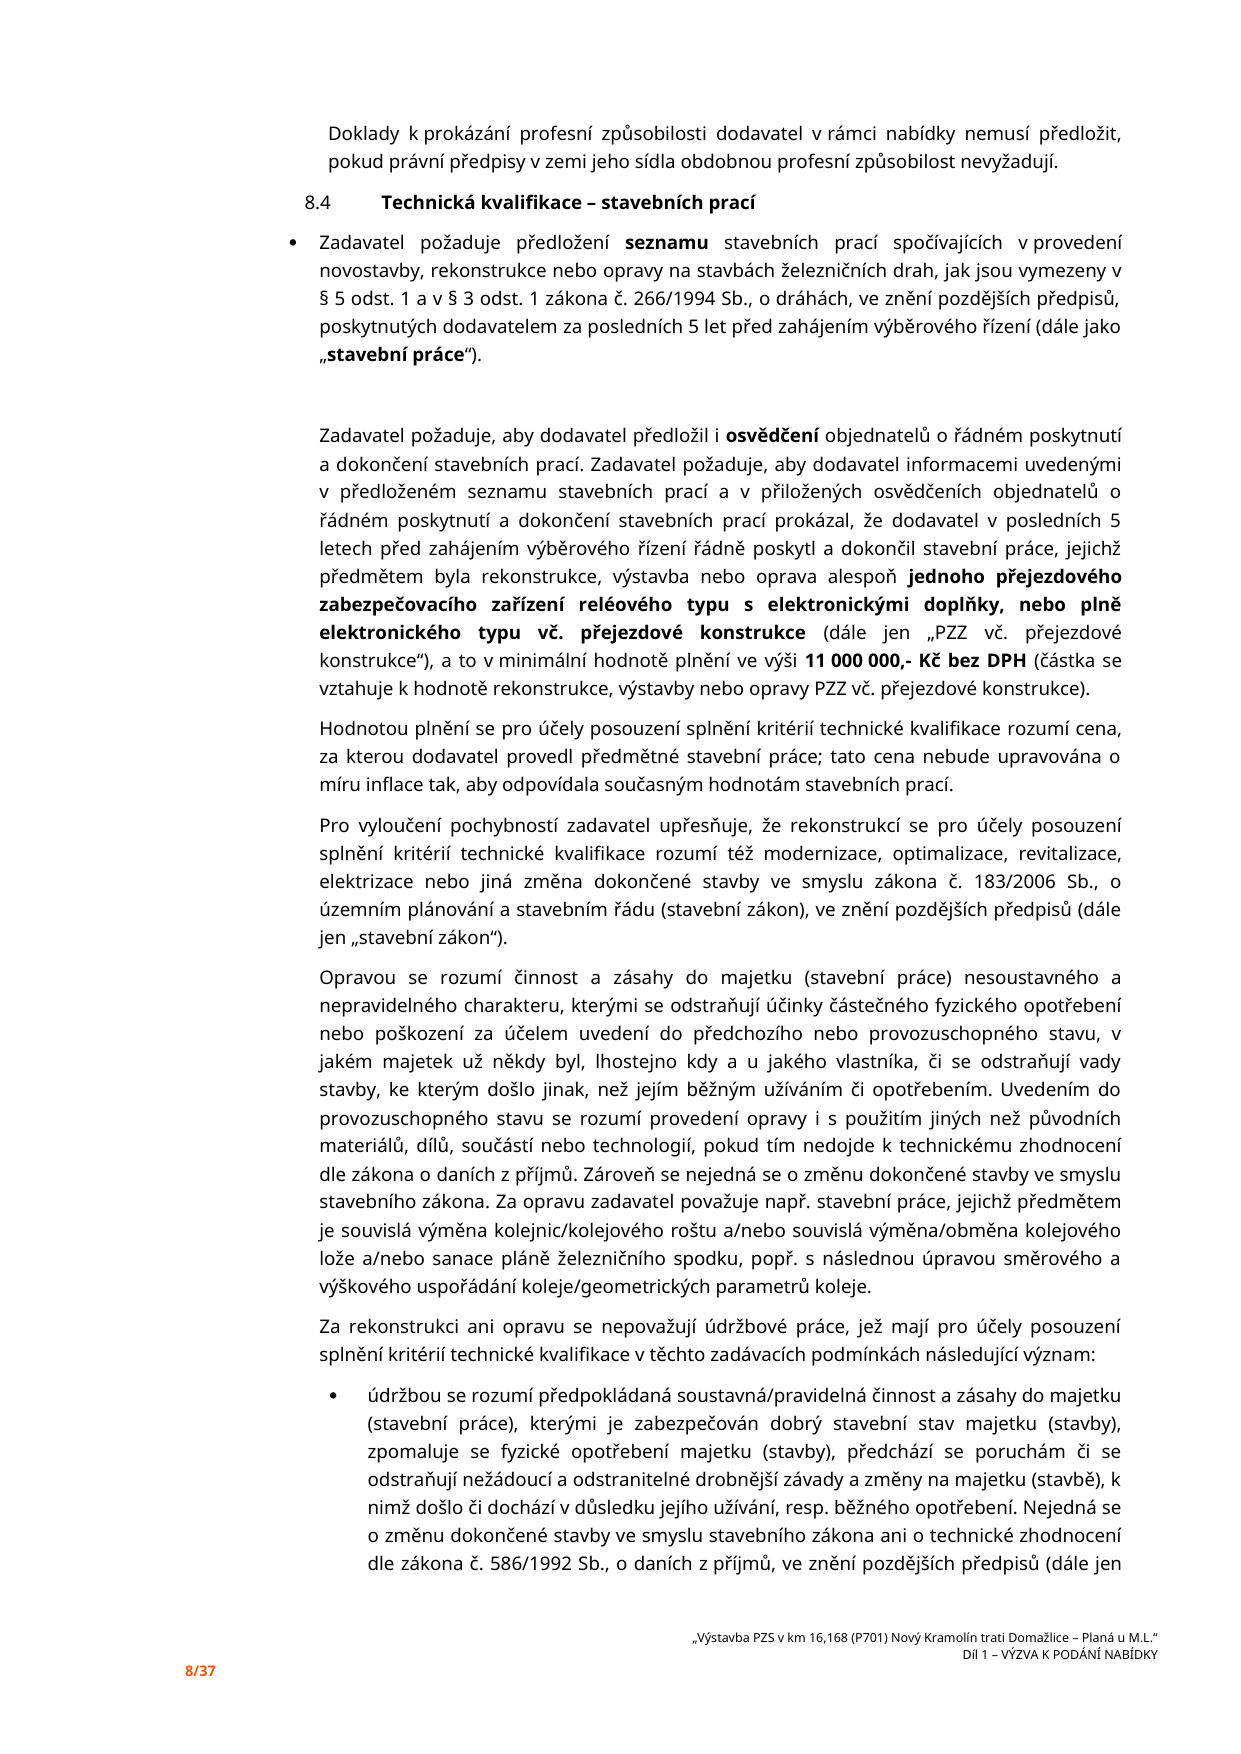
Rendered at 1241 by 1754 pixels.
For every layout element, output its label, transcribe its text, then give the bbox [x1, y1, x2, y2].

text Technická kvalifikace – stavebních prací [304, 189, 1122, 215]
text Opravou se rozumí činnost a zásahy do majetku (stavební práce) nesoustavného a nepravidelného charakteru, kterými se odstraňují účinky částečného fyzického opotřebení nebo poškození za účelem uvedení do předchozího nebo provozuschopného stavu, v jakém majetek už někdy byl, lhostejno kdy a u jakého vlastníka, či se odstraňují vady stavby, ke kterým došlo jinak, než jejím běžným užíváním či opotřebením. Uvedením do provozuschopného stavu se rozumí provedení opravy i s použitím jiných než původních materiálů, dílů, součástí nebo technologií, pokud tím nedojde k technickému zhodnocení dle zákona o daních z příjmů. Zároveň se nejedná se o změnu dokončené stavby ve smyslu stavebního zákona. Za opravu zadavatel považuje např. stavební práce, jejichž předmětem je souvislá výměna kolejnic/kolejového roštu a/nebo souvislá výměna/obměna kolejového lože a/nebo sanace pláně železničního spodku, popř. s následnou úpravou směrového a výškového uspořádání koleje/geometrických parametrů koleje. [319, 965, 1122, 1298]
text Za rekonstrukci ani opravu se nepovažují údržbové práce, jež mají pro účely posouzení splnění kritérií technické kvalifikace v těchto zadávacích podmínkách následující význam: [319, 1313, 1122, 1367]
text Doklady k prokázání profesní způsobilosti dodavatel v rámci nabídky nemusí předložit, pokud právní předpisy v zemi jeho sídla obdobnou profesní způsobilost nevyžadují. [328, 121, 1122, 174]
text Hodnotou plnění se pro účely posouzení splnění kritérií technické kvalifikace rozumí cena, za kterou dodavatel provedl předmětné stavební práce; tato cena nebude upravována o míru inflace tak, aby odpovídala současným hodnotám stavebních prací. [319, 716, 1122, 797]
text Zadavatel požaduje, aby dodavatel předložil i osvědčení objednatelů o řádném poskytnutí a dokončení stavebních prací. Zadavatel požaduje, aby dodavatel informacemi uvedenými v předloženém seznamu stavebních prací a v přiložených osvědčeních objednatelů o řádném poskytnutí a dokončení stavebních prací prokázal, že dodavatel v posledních 5 letech před zahájením výběrového řízení řádně poskytl a dokončil stavební práce, jejichž předmětem byla rekonstrukce, výstavba nebo oprava alespoň jednoho přejezdového zabezpečovacího zařízení reléového typu s elektronickými doplňky, nebo plně elektronického typu vč. přejezdové konstrukce (dále jen „PZZ vč. přejezdové konstrukce“), a to v minimální hodnotě plnění ve výši 11 000 000,- Kč bez DPH (částka se vztahuje k hodnotě rekonstrukce, výstavby nebo opravy PZZ vč. přejezdové konstrukce). [319, 423, 1122, 701]
list Zadavatel požaduje předložení seznamu stavebních prací spočívajících v provedení novostavby, rekonstrukce nebo opravy na stavbách železničních drah, jak jsou vymezeny v § 5 odst. 1 a v § 3 odst. 1 zákona č. 266/1994 Sb., o dráhách, ve znění pozdějších předpisů, poskytnutých dodavatelem za posledních 5 let před zahájením výběrového řízení (dále jako „stavební práce“). [289, 230, 1122, 367]
text Pro vyloučení pochybností zadavatel upřesňuje, že rekonstrukcí se pro účely posouzení splnění kritérií technické kvalifikace rozumí též modernizace, optimalizace, revitalizace, elektrizace nebo jiná změna dokončené stavby ve smyslu zákona č. 183/2006 Sb., o územním plánování a stavebním řádu (stavební zákon), ve znění pozdějších předpisů (dále jen „stavební zákon“). [319, 812, 1122, 950]
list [330, 1382, 1122, 1576]
